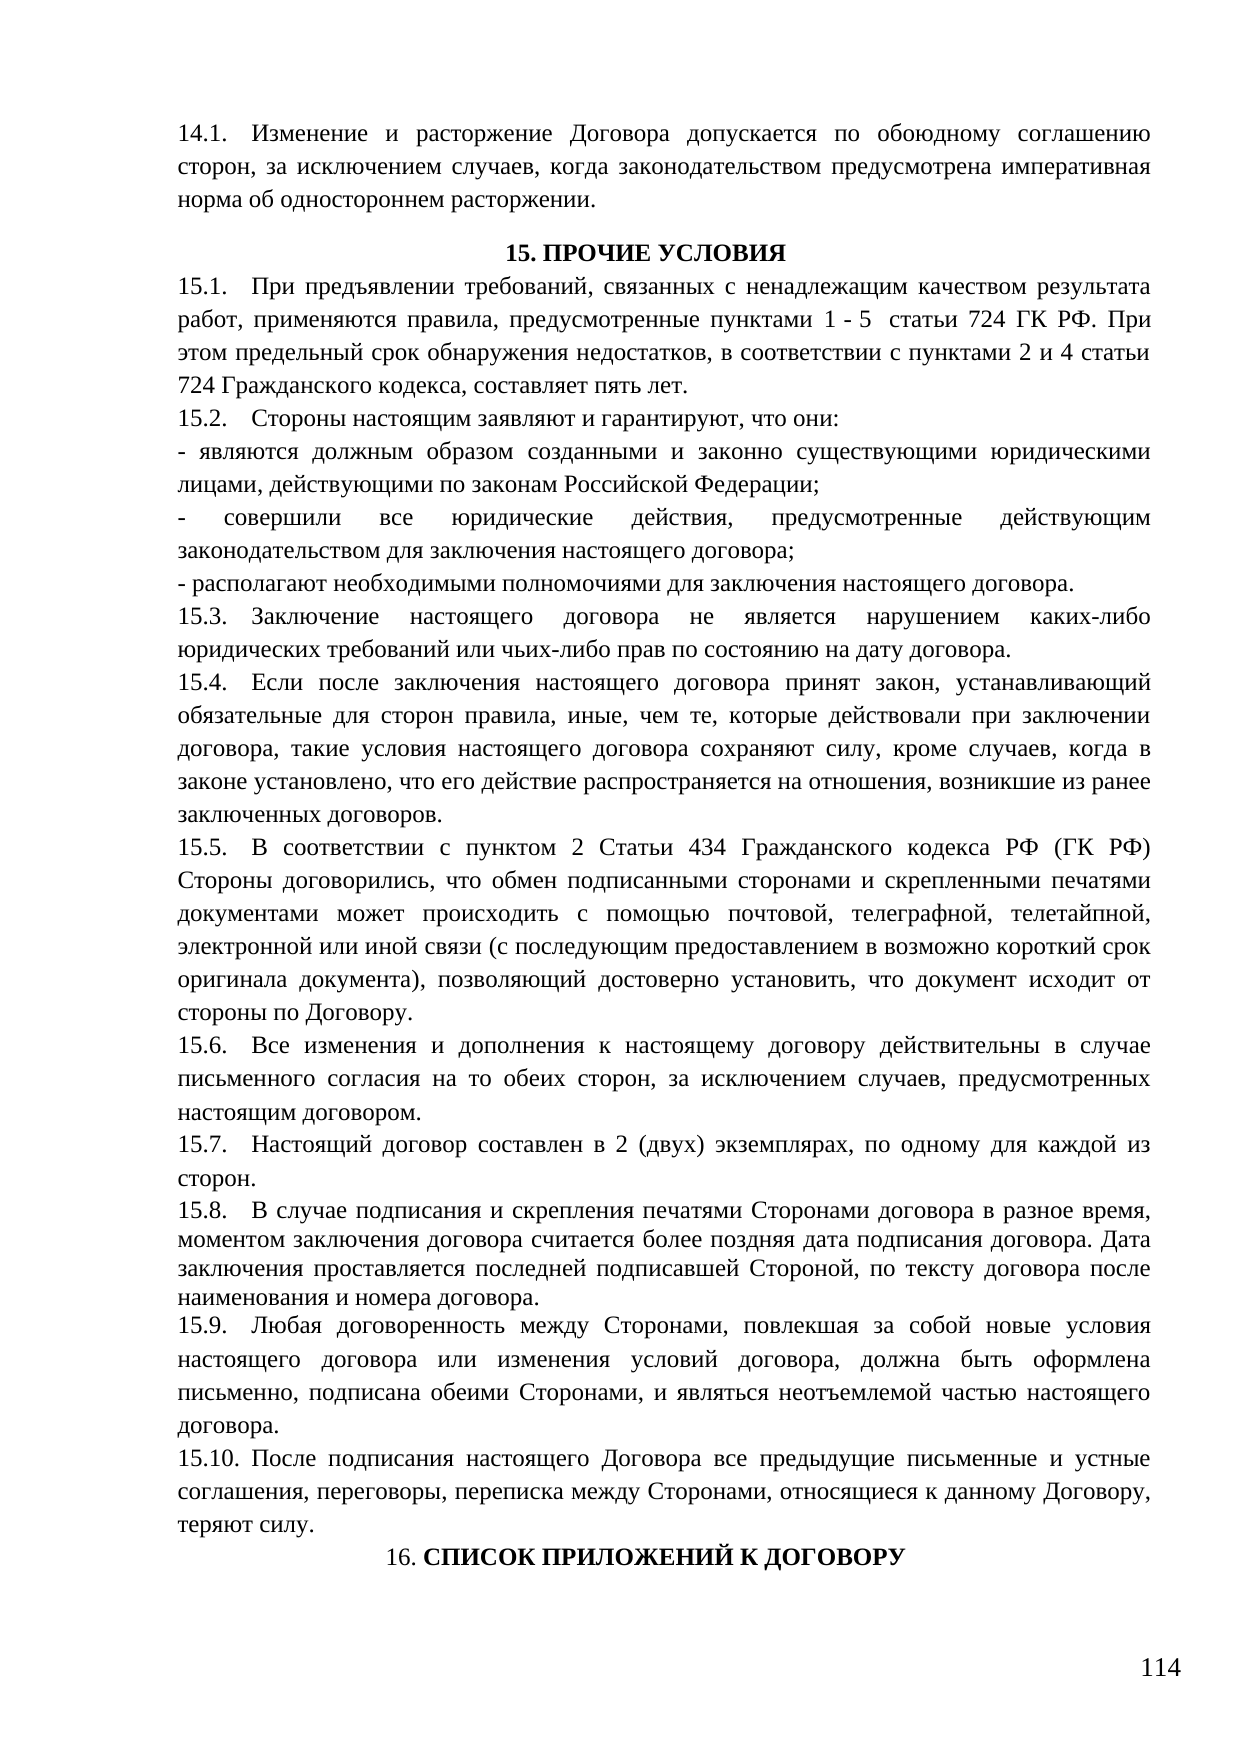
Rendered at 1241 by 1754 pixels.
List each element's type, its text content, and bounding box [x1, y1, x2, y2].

list В соответствии с пунктом 2 Статьи 434 Гражданского кодекса РФ (ГК РФ) Стороны договорились, что обмен подписанными сторонами и скрепленными печатями документами может происходить с помощью почтовой, телеграфной, телетайпной, электронной или иной связи (с последующим предоставлением в возможно короткий срок оригинала документа), позволяющий достоверно установить, что документ исходит от стороны по Договору. [177, 832, 1152, 1026]
text - совершили все юридические действия, предусмотренные действующим законодательством для заключения настоящего договора; [177, 502, 1152, 564]
list После подписания настоящего Договора все предыдущие письменные и устные соглашения, переговоры, переписка между Сторонами, относящиеся к данному Договору, теряют силу. [177, 1443, 1152, 1537]
list Любая договоренность между Сторонами, повлекшая за собой новые условия настоящего договора или изменения условий договора, должна быть оформлена письменно, подписана обеими Сторонами, и являться неотъемлемой частью настоящего договора. [177, 1311, 1152, 1438]
text - являются должным образом созданными и законно существующими юридическими лицами, действующими по законам Российской Федерации; [177, 436, 1152, 498]
list СПИСОК ПРИЛОЖЕНИЙ К ДОГОВОРУ [140, 1542, 1152, 1571]
list При предъявлении требований, связанных с ненадлежащим качеством результата работ, применяются правила, предусмотренные пунктами 1-5 статьи 724 ГК РФ. При этом предельный срок обнаружения недостатков, в соответствии с пунктами 2 и 4 статьи 724 Гражданского кодекса, составляет пять лет. [177, 271, 1152, 399]
list Если после заключения настоящего договора принят закон, устанавливающий обязательные для сторон правила, иные, чем те, которые действовали при заключении договора, такие условия настоящего договора сохраняют силу, кроме случаев, когда в законе установлено, что его действие распространяется на отношения, возникшие из ранее заключенных договоров. [177, 667, 1152, 828]
list ПРОЧИЕ УСЛОВИЯ [140, 238, 1152, 267]
list В случае подписания и скрепления печатями Сторонами договора в разное время, моментом заключения договора считается более поздняя дата подписания договора. Дата заключения проставляется последней подписавшей Стороной, по тексту договора после наименования и номера договора. [177, 1196, 1152, 1311]
text - располагают необходимыми полномочиями для заключения настоящего договора. [177, 568, 1152, 597]
list Все изменения и дополнения к настоящему договору действительны в случае письменного согласия на то обеих сторон, за исключением случаев, предусмотренных настоящим договором. [177, 1031, 1152, 1125]
list Стороны настоящим заявляют и гарантируют, что они: [177, 403, 1152, 432]
list Изменение и расторжение Договора допускается по обоюдному соглашению сторон, за исключением случаев, когда законодательством предусмотрена императивная норма об одностороннем расторжении. [177, 118, 1152, 213]
list Настоящий договор составлен в 2 (двух) экземплярах, по одному для каждой из сторон. [177, 1129, 1152, 1191]
list Заключение настоящего договора не является нарушением каких-либо юридических требований или чьих-либо прав по состоянию на дату договора. [177, 601, 1152, 663]
